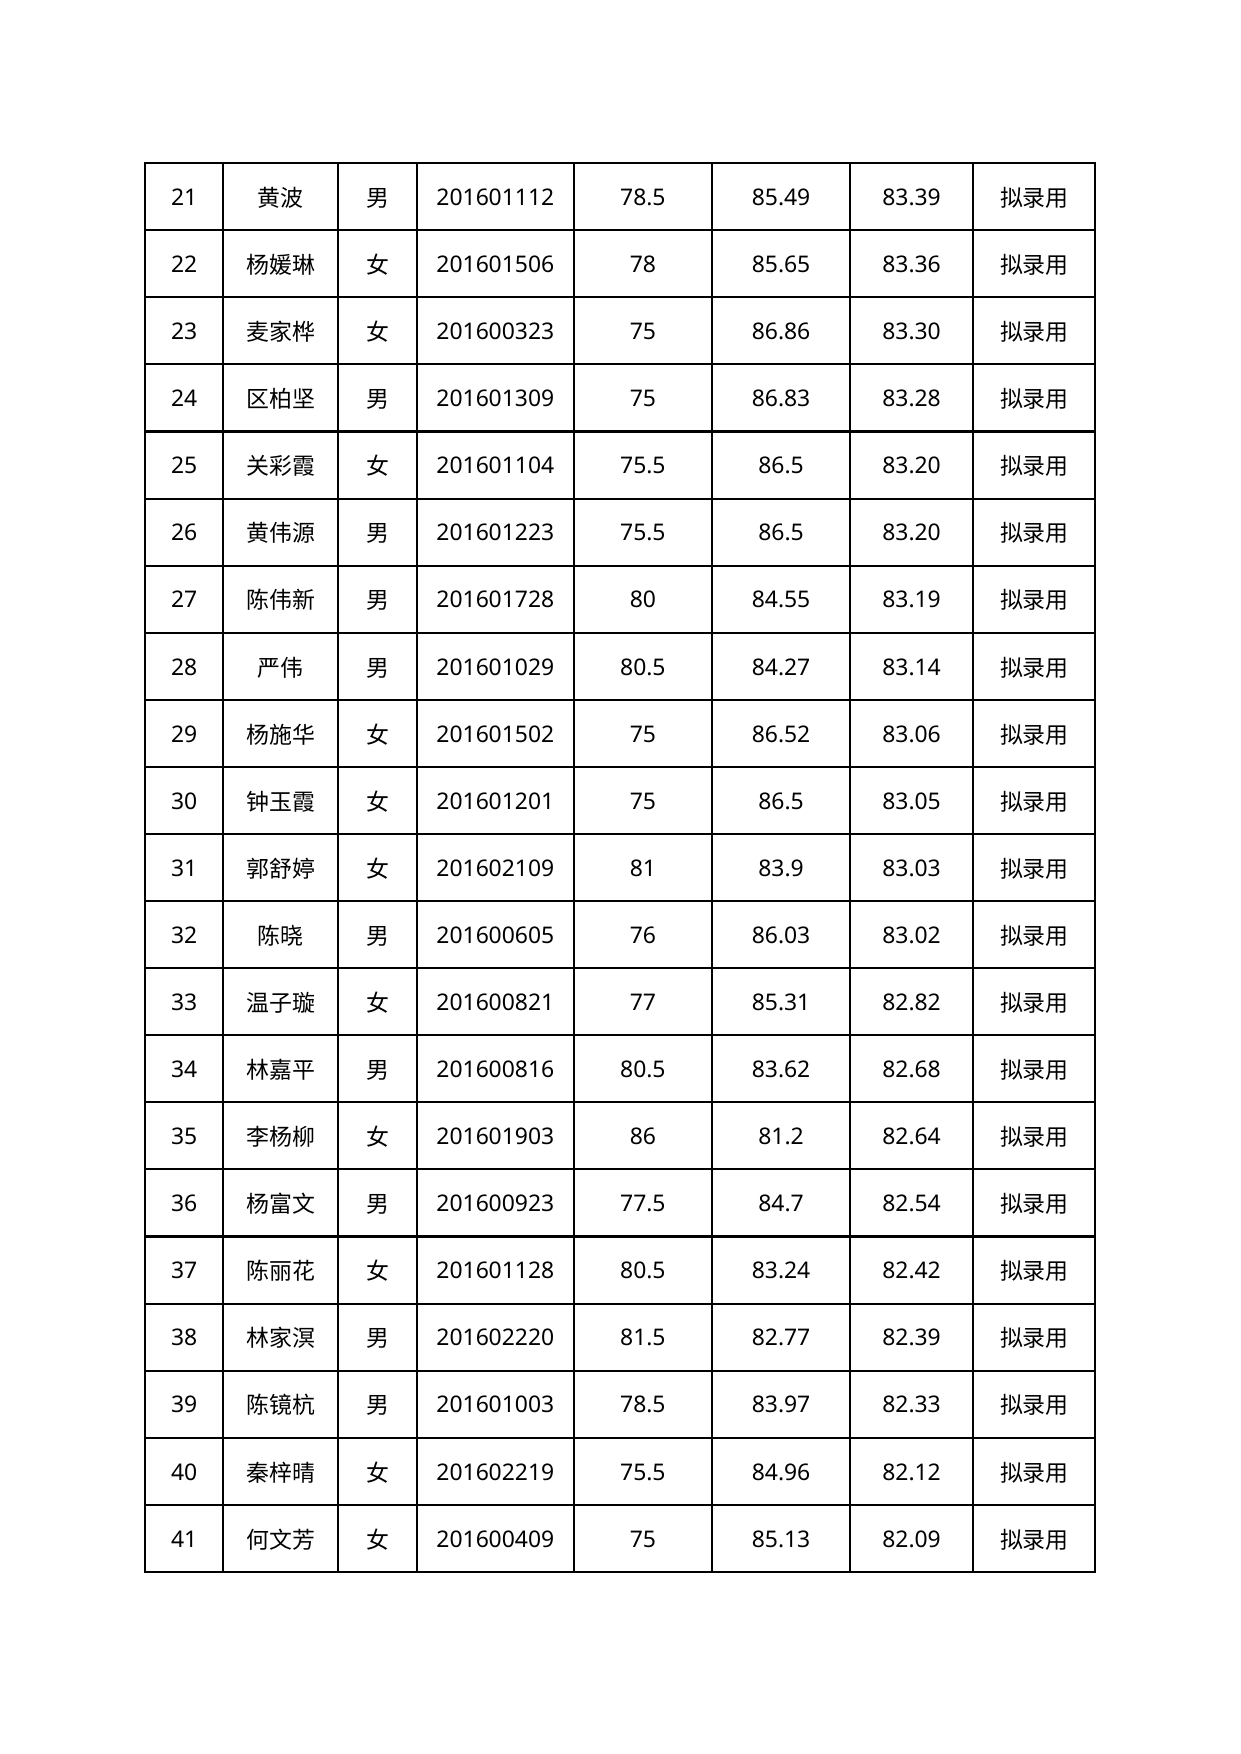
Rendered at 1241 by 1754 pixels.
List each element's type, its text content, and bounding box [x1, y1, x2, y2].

table_cell 30 [146, 768, 222, 833]
table_cell 83.39 [851, 164, 972, 229]
table_cell 女 [339, 433, 416, 497]
table_cell 82.82 [851, 969, 972, 1034]
table_cell 83.19 [851, 567, 972, 632]
table_cell 25 [146, 433, 222, 497]
table_cell 温子璇 [224, 969, 337, 1034]
table_cell 86.83 [713, 365, 849, 430]
table_cell 34 [146, 1036, 222, 1101]
table_cell 拟录用 [974, 634, 1094, 699]
table_cell 男 [339, 1036, 416, 1101]
table_cell 37 [146, 1238, 222, 1302]
table_cell 78.5 [575, 1372, 711, 1437]
table_cell 86 [575, 1103, 711, 1168]
table_cell 钟玉霞 [224, 768, 337, 833]
table_cell 拟录用 [974, 231, 1094, 296]
table_cell 80.5 [575, 634, 711, 699]
table_cell 36 [146, 1170, 222, 1235]
table_cell 83.02 [851, 902, 972, 967]
table_cell 拟录用 [974, 567, 1094, 632]
table_cell 拟录用 [974, 164, 1094, 229]
table_cell 拟录用 [974, 1103, 1094, 1168]
table_cell 41 [146, 1506, 222, 1571]
table_cell 31 [146, 835, 222, 900]
table_cell 杨施华 [224, 701, 337, 766]
table_cell 201602219 [418, 1439, 573, 1504]
table_cell 201601728 [418, 567, 573, 632]
table_cell 82.68 [851, 1036, 972, 1101]
table_cell 21 [146, 164, 222, 229]
table_cell 男 [339, 365, 416, 430]
table_cell 84.27 [713, 634, 849, 699]
table_cell 拟录用 [974, 835, 1094, 900]
table_cell 女 [339, 1506, 416, 1571]
table_cell 201600816 [418, 1036, 573, 1101]
table_cell 男 [339, 567, 416, 632]
table_cell 拟录用 [974, 1036, 1094, 1101]
table_cell 78.5 [575, 164, 711, 229]
table_cell 83.20 [851, 500, 972, 564]
table_cell 男 [339, 1372, 416, 1437]
table_cell 75 [575, 365, 711, 430]
table_cell 84.7 [713, 1170, 849, 1235]
table_cell 拟录用 [974, 433, 1094, 497]
table_cell 拟录用 [974, 1238, 1094, 1302]
table_cell 201601506 [418, 231, 573, 296]
table_cell 男 [339, 1170, 416, 1235]
table_cell 77.5 [575, 1170, 711, 1235]
table_cell 201600821 [418, 969, 573, 1034]
table_cell 陈丽花 [224, 1238, 337, 1302]
table_cell 86.5 [713, 500, 849, 564]
table_cell 黄波 [224, 164, 337, 229]
table_cell 83.30 [851, 298, 972, 363]
table_cell 86.03 [713, 902, 849, 967]
table_cell 22 [146, 231, 222, 296]
table_cell 拟录用 [974, 1439, 1094, 1504]
table_cell 83.28 [851, 365, 972, 430]
table_cell 男 [339, 1305, 416, 1369]
table_cell 81.5 [575, 1305, 711, 1369]
table_cell 82.12 [851, 1439, 972, 1504]
table_cell 83.05 [851, 768, 972, 833]
table_cell 女 [339, 231, 416, 296]
table_cell 拟录用 [974, 1506, 1094, 1571]
table_cell 75.5 [575, 500, 711, 564]
table_cell 男 [339, 902, 416, 967]
table_cell 男 [339, 634, 416, 699]
table_cell 拟录用 [974, 500, 1094, 564]
table_cell 86.52 [713, 701, 849, 766]
table_cell 女 [339, 1439, 416, 1504]
table_cell 29 [146, 701, 222, 766]
table_cell 82.42 [851, 1238, 972, 1302]
table_cell 拟录用 [974, 1372, 1094, 1437]
table_cell 何文芳 [224, 1506, 337, 1571]
table_cell 区柏坚 [224, 365, 337, 430]
table_cell 83.24 [713, 1238, 849, 1302]
table_cell 拟录用 [974, 969, 1094, 1034]
table_cell 201602109 [418, 835, 573, 900]
table_cell 女 [339, 768, 416, 833]
table_cell 75 [575, 701, 711, 766]
table_cell 201601903 [418, 1103, 573, 1168]
table_cell 85.31 [713, 969, 849, 1034]
table_cell 24 [146, 365, 222, 430]
table_cell 38 [146, 1305, 222, 1369]
table_cell 拟录用 [974, 768, 1094, 833]
table_cell 39 [146, 1372, 222, 1437]
table_cell 201601502 [418, 701, 573, 766]
table_cell 83.20 [851, 433, 972, 497]
table_cell 83.97 [713, 1372, 849, 1437]
table_cell 女 [339, 1103, 416, 1168]
table_cell 201600323 [418, 298, 573, 363]
table_cell 75 [575, 1506, 711, 1571]
table_cell 82.09 [851, 1506, 972, 1571]
table_cell 83.14 [851, 634, 972, 699]
table_cell 85.13 [713, 1506, 849, 1571]
table_cell 82.64 [851, 1103, 972, 1168]
table_cell 201601309 [418, 365, 573, 430]
table_cell 女 [339, 701, 416, 766]
table_cell 男 [339, 500, 416, 564]
table_cell 23 [146, 298, 222, 363]
table_cell 40 [146, 1439, 222, 1504]
table_cell 男 [339, 164, 416, 229]
table_cell 77 [575, 969, 711, 1034]
table_cell 80.5 [575, 1036, 711, 1101]
table_cell 78 [575, 231, 711, 296]
table_cell 女 [339, 298, 416, 363]
table_cell 86.5 [713, 433, 849, 497]
table_cell 82.77 [713, 1305, 849, 1369]
table_cell 拟录用 [974, 298, 1094, 363]
table_cell 86.86 [713, 298, 849, 363]
table_cell 201601201 [418, 768, 573, 833]
table_cell 85.49 [713, 164, 849, 229]
table_cell 82.33 [851, 1372, 972, 1437]
table_cell 秦梓晴 [224, 1439, 337, 1504]
table_cell 201600605 [418, 902, 573, 967]
table_cell 201601029 [418, 634, 573, 699]
table_cell 201601003 [418, 1372, 573, 1437]
table_cell 86.5 [713, 768, 849, 833]
table_cell 女 [339, 835, 416, 900]
table_cell 陈镜杭 [224, 1372, 337, 1437]
table_cell 201602220 [418, 1305, 573, 1369]
table_cell 75.5 [575, 433, 711, 497]
table_cell 201601223 [418, 500, 573, 564]
table_cell 83.62 [713, 1036, 849, 1101]
table_cell 女 [339, 1238, 416, 1302]
table_cell 28 [146, 634, 222, 699]
table_cell 82.39 [851, 1305, 972, 1369]
table_cell 83.06 [851, 701, 972, 766]
table_cell 杨媛琳 [224, 231, 337, 296]
table_cell 麦家桦 [224, 298, 337, 363]
table_cell 81.2 [713, 1103, 849, 1168]
table_cell 84.96 [713, 1439, 849, 1504]
table_cell 201601128 [418, 1238, 573, 1302]
table_cell 201600409 [418, 1506, 573, 1571]
table_cell 拟录用 [974, 1305, 1094, 1369]
table_cell 84.55 [713, 567, 849, 632]
table_cell 75 [575, 298, 711, 363]
table_cell 陈伟新 [224, 567, 337, 632]
table_cell 郭舒婷 [224, 835, 337, 900]
table_cell 26 [146, 500, 222, 564]
table_cell 林家溟 [224, 1305, 337, 1369]
table_cell 严伟 [224, 634, 337, 699]
table_cell 80 [575, 567, 711, 632]
table_cell 75 [575, 768, 711, 833]
table_cell 33 [146, 969, 222, 1034]
table_cell 201601104 [418, 433, 573, 497]
table_cell 83.03 [851, 835, 972, 900]
table_cell 75.5 [575, 1439, 711, 1504]
table_cell 35 [146, 1103, 222, 1168]
table_cell 拟录用 [974, 902, 1094, 967]
table_cell 拟录用 [974, 365, 1094, 430]
table_cell 黄伟源 [224, 500, 337, 564]
table_cell 76 [575, 902, 711, 967]
table_cell 陈晓 [224, 902, 337, 967]
table_cell 杨富文 [224, 1170, 337, 1235]
table_cell 82.54 [851, 1170, 972, 1235]
table_cell 林嘉平 [224, 1036, 337, 1101]
table_cell 女 [339, 969, 416, 1034]
table_cell 李杨柳 [224, 1103, 337, 1168]
table_cell 81 [575, 835, 711, 900]
table_cell 80.5 [575, 1238, 711, 1302]
table_cell 拟录用 [974, 1170, 1094, 1235]
table_cell 83.36 [851, 231, 972, 296]
table_cell 关彩霞 [224, 433, 337, 497]
table_cell 32 [146, 902, 222, 967]
table_cell 201600923 [418, 1170, 573, 1235]
table_cell 27 [146, 567, 222, 632]
table_cell 85.65 [713, 231, 849, 296]
table_cell 拟录用 [974, 701, 1094, 766]
table_cell 201601112 [418, 164, 573, 229]
table_cell 83.9 [713, 835, 849, 900]
